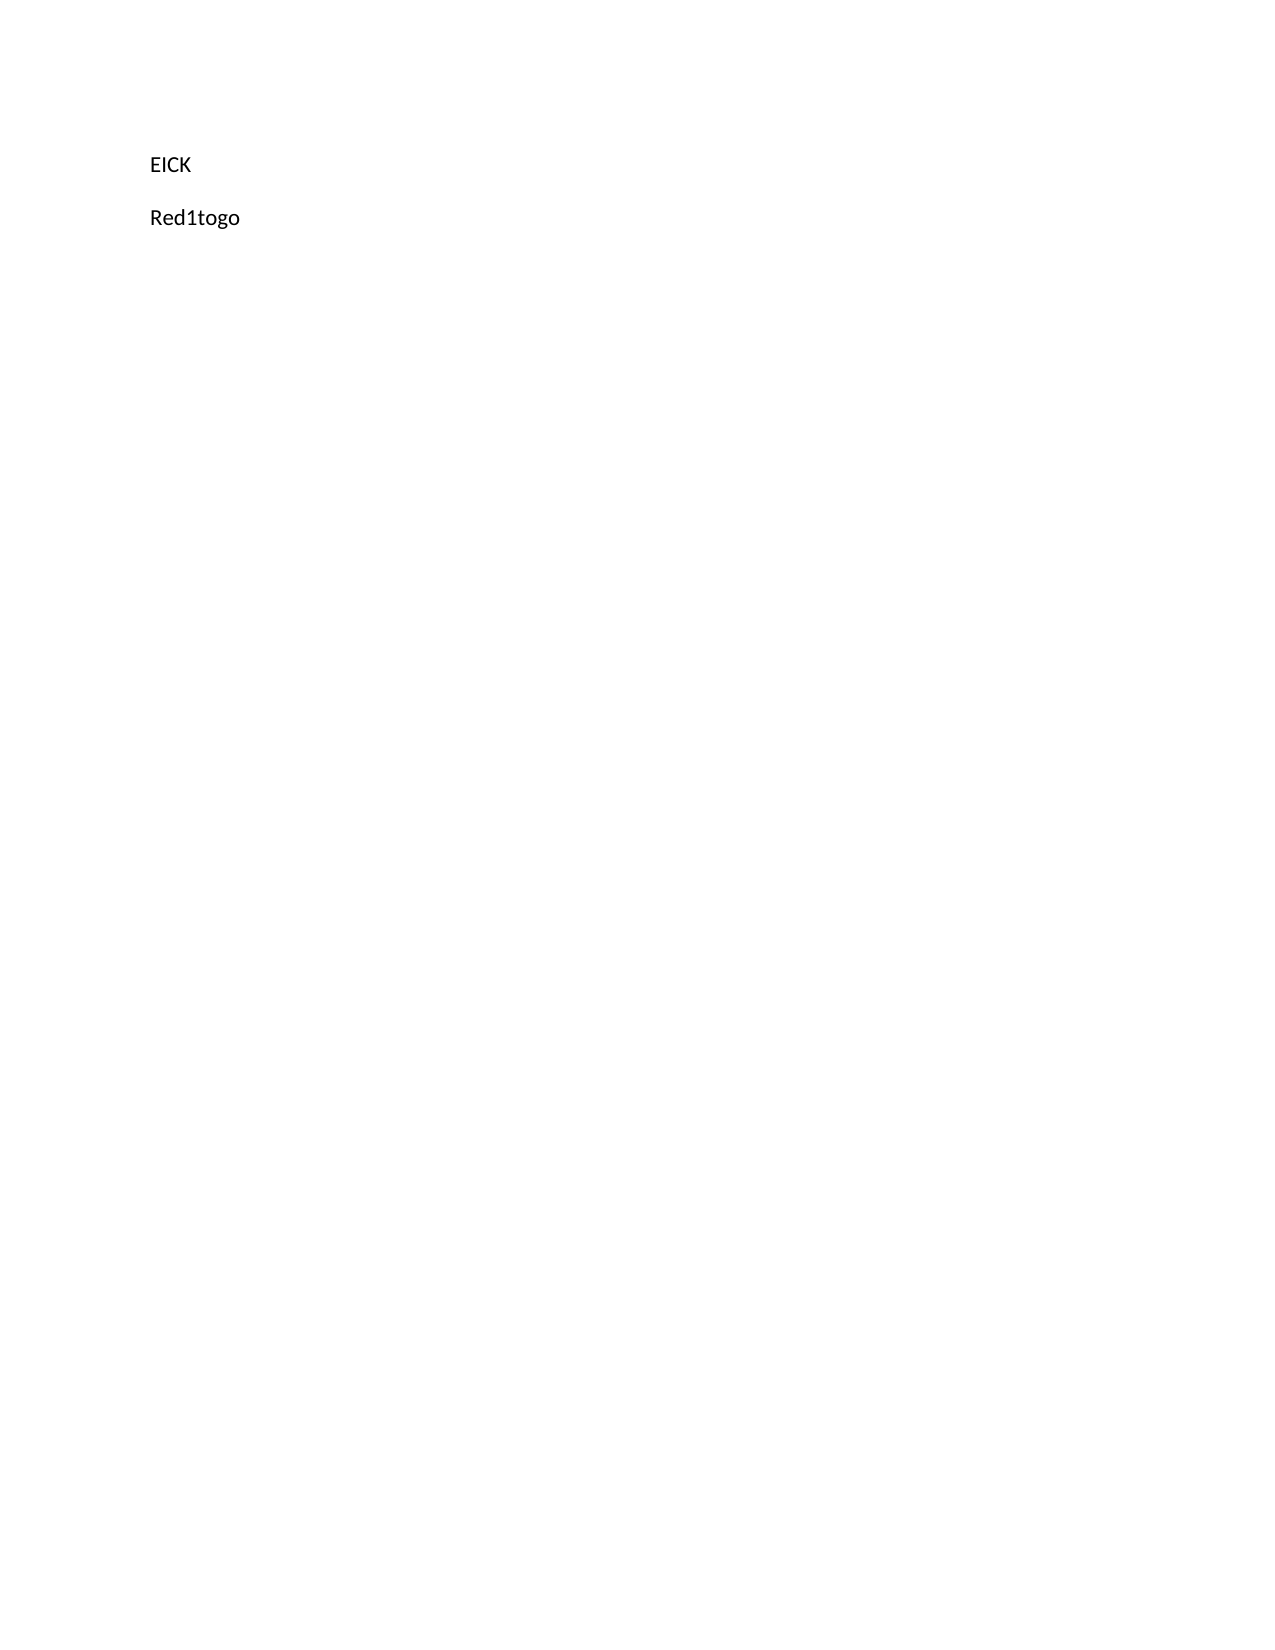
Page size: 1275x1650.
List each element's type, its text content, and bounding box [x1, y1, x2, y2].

text Red1togo [150, 203, 1125, 231]
text EICK [150, 150, 1125, 178]
